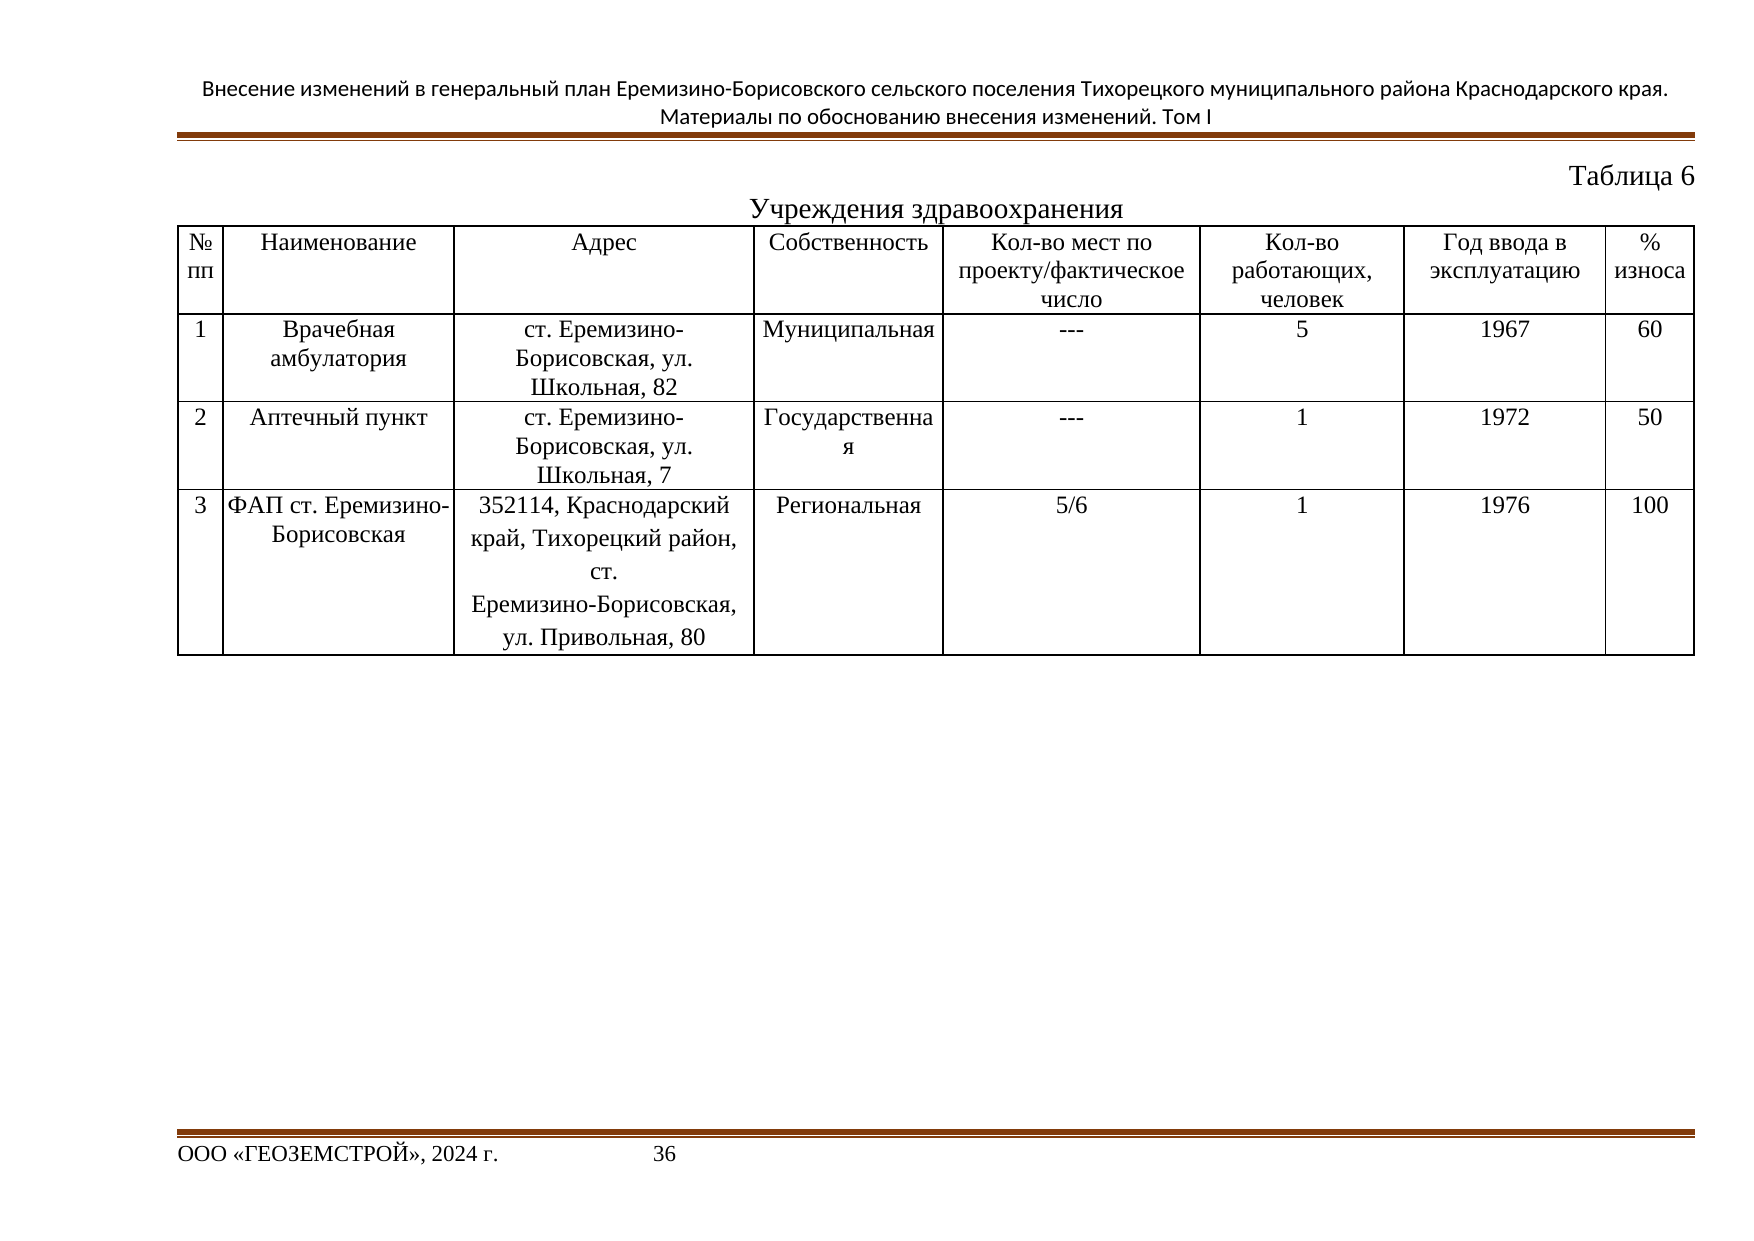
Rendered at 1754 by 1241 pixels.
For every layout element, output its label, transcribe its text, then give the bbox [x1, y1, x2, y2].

table_cell 1976 [1405, 490, 1605, 654]
table_header Кол-во работающих, человек [1201, 227, 1403, 313]
table_header № пп [179, 227, 222, 313]
table_cell Аптечный пункт [224, 402, 453, 489]
table_cell ст. Еремизино-Борисовская, ул. Школьная, 7 [455, 402, 753, 489]
table_header Адрес [455, 227, 753, 313]
table_cell 60 [1606, 315, 1693, 401]
table_cell 352114, Краснодарский край, Тихорецкий район, ст. Еремизино-Борисовская, ул. Привольная, 80 [455, 490, 753, 654]
table_cell Муниципальная [755, 315, 942, 401]
table_header Год ввода в эксплуатацию [1405, 227, 1605, 313]
table_cell 2 [179, 402, 222, 489]
table_cell ФАП ст. Еремизино- Борисовская [224, 490, 453, 654]
table_cell ст. Еремизино-Борисовская, ул. Школьная, 82 [455, 315, 753, 401]
table_cell 1967 [1405, 315, 1605, 401]
table_cell 3 [179, 490, 222, 654]
table_cell 100 [1606, 490, 1693, 654]
table_cell 1 [1201, 490, 1403, 654]
table_cell Региональная [755, 490, 942, 654]
table_cell Государственная [755, 402, 942, 489]
text Учреждения здравоохранения [177, 192, 1695, 225]
table_cell 5 [1201, 315, 1403, 401]
table_cell --- [944, 315, 1199, 401]
table_cell Врачебная амбулатория [224, 315, 453, 401]
text Таблица 6 [177, 158, 1695, 192]
table_header Кол-во мест по проекту/фактическое число [944, 227, 1199, 313]
table_header Собственность [755, 227, 942, 313]
table_cell 1 [179, 315, 222, 401]
table_cell 1 [1201, 402, 1403, 489]
table_header Наименование [224, 227, 453, 313]
table_cell --- [944, 402, 1199, 489]
table_cell 50 [1606, 402, 1693, 489]
table_cell 1972 [1405, 402, 1605, 489]
table_cell 5/6 [944, 490, 1199, 654]
table_header % износа [1606, 227, 1693, 313]
